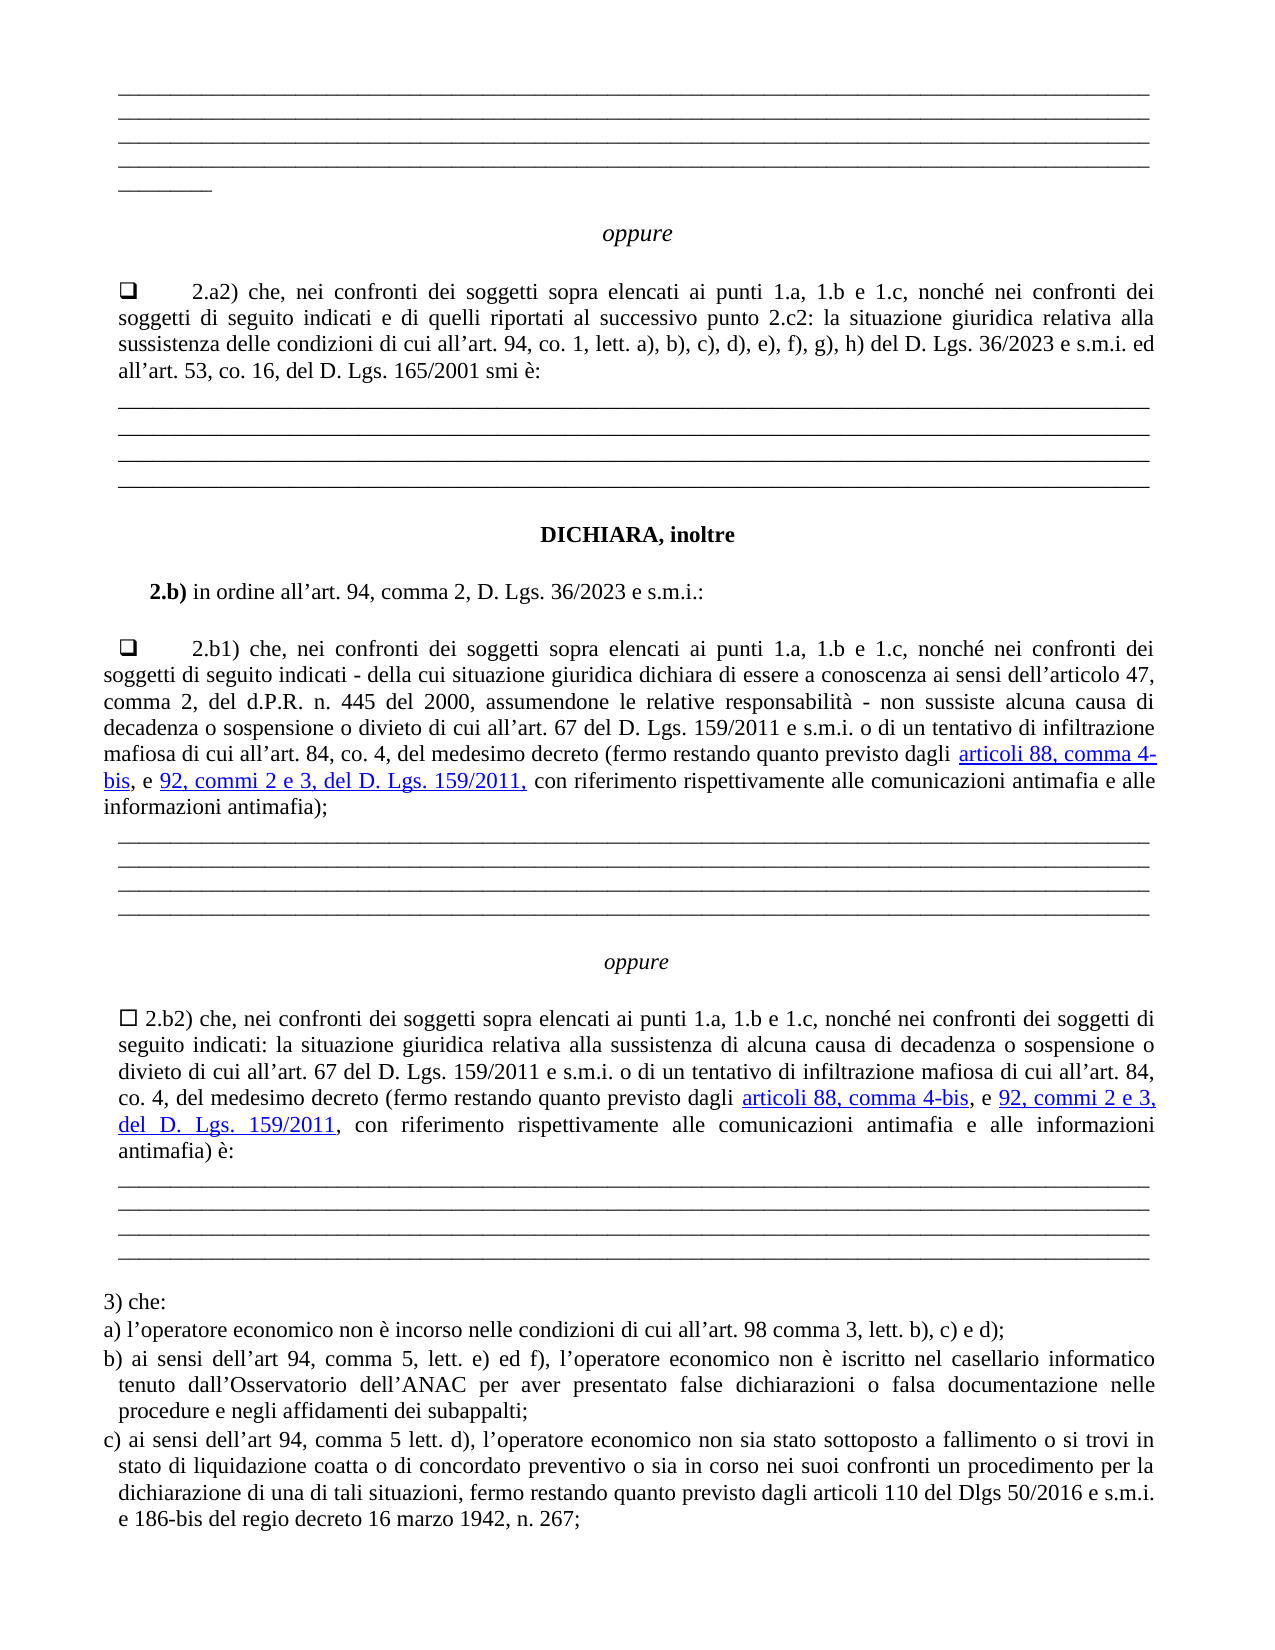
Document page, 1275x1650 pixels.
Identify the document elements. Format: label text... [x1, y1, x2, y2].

text 2.b2) che, nei confronti dei soggetti sopra elencati ai punti 1.a, 1.b e 1.c, nonché nei confronti dei soggetti di seguito indicati: la situazione giuridica relativa alla sussistenza di alcuna causa di decadenza o sospensione o divieto di cui all’art. 67 del D. Lgs. 159/2011 e s.m.i. o di un tentativo di infiltrazione mafiosa di cui all’art. 84, co. 4, del medesimo decreto (fermo restando quanto previsto dagli articoli 88, comma 4-bis, e 92, commi 2 e 3, del D. Lgs. 159/2011, con riferimento rispettivamente alle comunicazioni antimafia e alle informazioni antimafia) è: [118, 1005, 1157, 1163]
text oppure [118, 218, 1157, 247]
list 2.a2) che, nei confronti dei soggetti sopra elencati ai punti 1.a, 1.b e 1.c, nonché nei confronti dei soggetti di seguito indicati e di quelli riportati al successivo punto 2.c2: la situazione giuridica relativa alla sussistenza delle condizioni di cui all’art. 94, co. 1, lett. a), b), c), d), e), f), g), h) del D. Lgs. 36/2023 e s.m.i. ed all’art. 53, co. 16, del D. Lgs. 165/2001 smi è: [118, 278, 1157, 383]
text b) ai sensi dell’art 94, comma 5, lett. e) ed f), l’operatore economico non è iscritto nel casellario informatico tenuto dall’Osservatorio dell’ANAC per aver presentato false dichiarazioni o falsa documentazione nelle procedure e negli affidamenti dei subappalti; [103, 1345, 1157, 1424]
text ____________________________________________________________________________________________________________________________________________________________________________________________________________________________________________________________________________________________________________________________________________________________________________________________________________ [118, 1165, 1157, 1262]
text DICHIARA, inoltre [118, 521, 1157, 548]
text a) l’operatore economico non è incorso nelle condizioni di cui all’art. 98 comma 3, lett. b), c) e d); [103, 1316, 1157, 1343]
text oppure [118, 948, 1157, 975]
text c) ai sensi dell’art 94, comma 5 lett. d), l’operatore economico non sia stato sottoposto a fallimento o si trovi in stato di liquidazione coatta o di concordato preventivo o sia in corso nei suoi confronti un procedimento per la dichiarazione di una di tali situazioni, fermo restando quanto previsto dagli articoli 110 del Dlgs 50/2016 e s.m.i. e 186-bis del regio decreto 16 marzo 1942, n. 267; [103, 1426, 1157, 1531]
text _____________________________________________________________________________________________________________________________________________________________________________________________________________________________________________________________________________________________________________________________________________________________________________________________________________________ [118, 74, 1157, 194]
text ____________________________________________________________________________________________________________________________________________________________________________________________________________________________________________________________________________________________________________________________________________________________________________________________________________ [118, 822, 1157, 918]
text ________________________________________________________________________________________________________________________________________________________________________________________________________________________________________________________________________________________________________________________________________________________________________ [118, 385, 1157, 491]
list 2.b1) che, nei confronti dei soggetti sopra elencati ai punti 1.a, 1.b e 1.c, nonché nei confronti dei soggetti di seguito indicati - della cui situazione giuridica dichiara di essere a conoscenza ai sensi dell’articolo 47, comma 2, del d.P.R. n. 445 del 2000, assumendone le relative responsabilità - non sussiste alcuna causa di decadenza o sospensione o divieto di cui all’art. 67 del D. Lgs. 159/2011 e s.m.i. o di un tentativo di infiltrazione mafiosa di cui all’art. 84, co. 4, del medesimo decreto (fermo restando quanto previsto dagli articoli 88, comma 4-bis, e 92, commi 2 e 3, del D. Lgs. 159/2011, con riferimento rispettivamente alle comunicazioni antimafia e alle informazioni antimafia); [103, 635, 1157, 819]
text 3) che: [103, 1288, 1157, 1314]
text 2.b) in ordine all’art. 94, comma 2, D. Lgs. 36/2023 e s.m.i.: [118, 578, 1157, 604]
